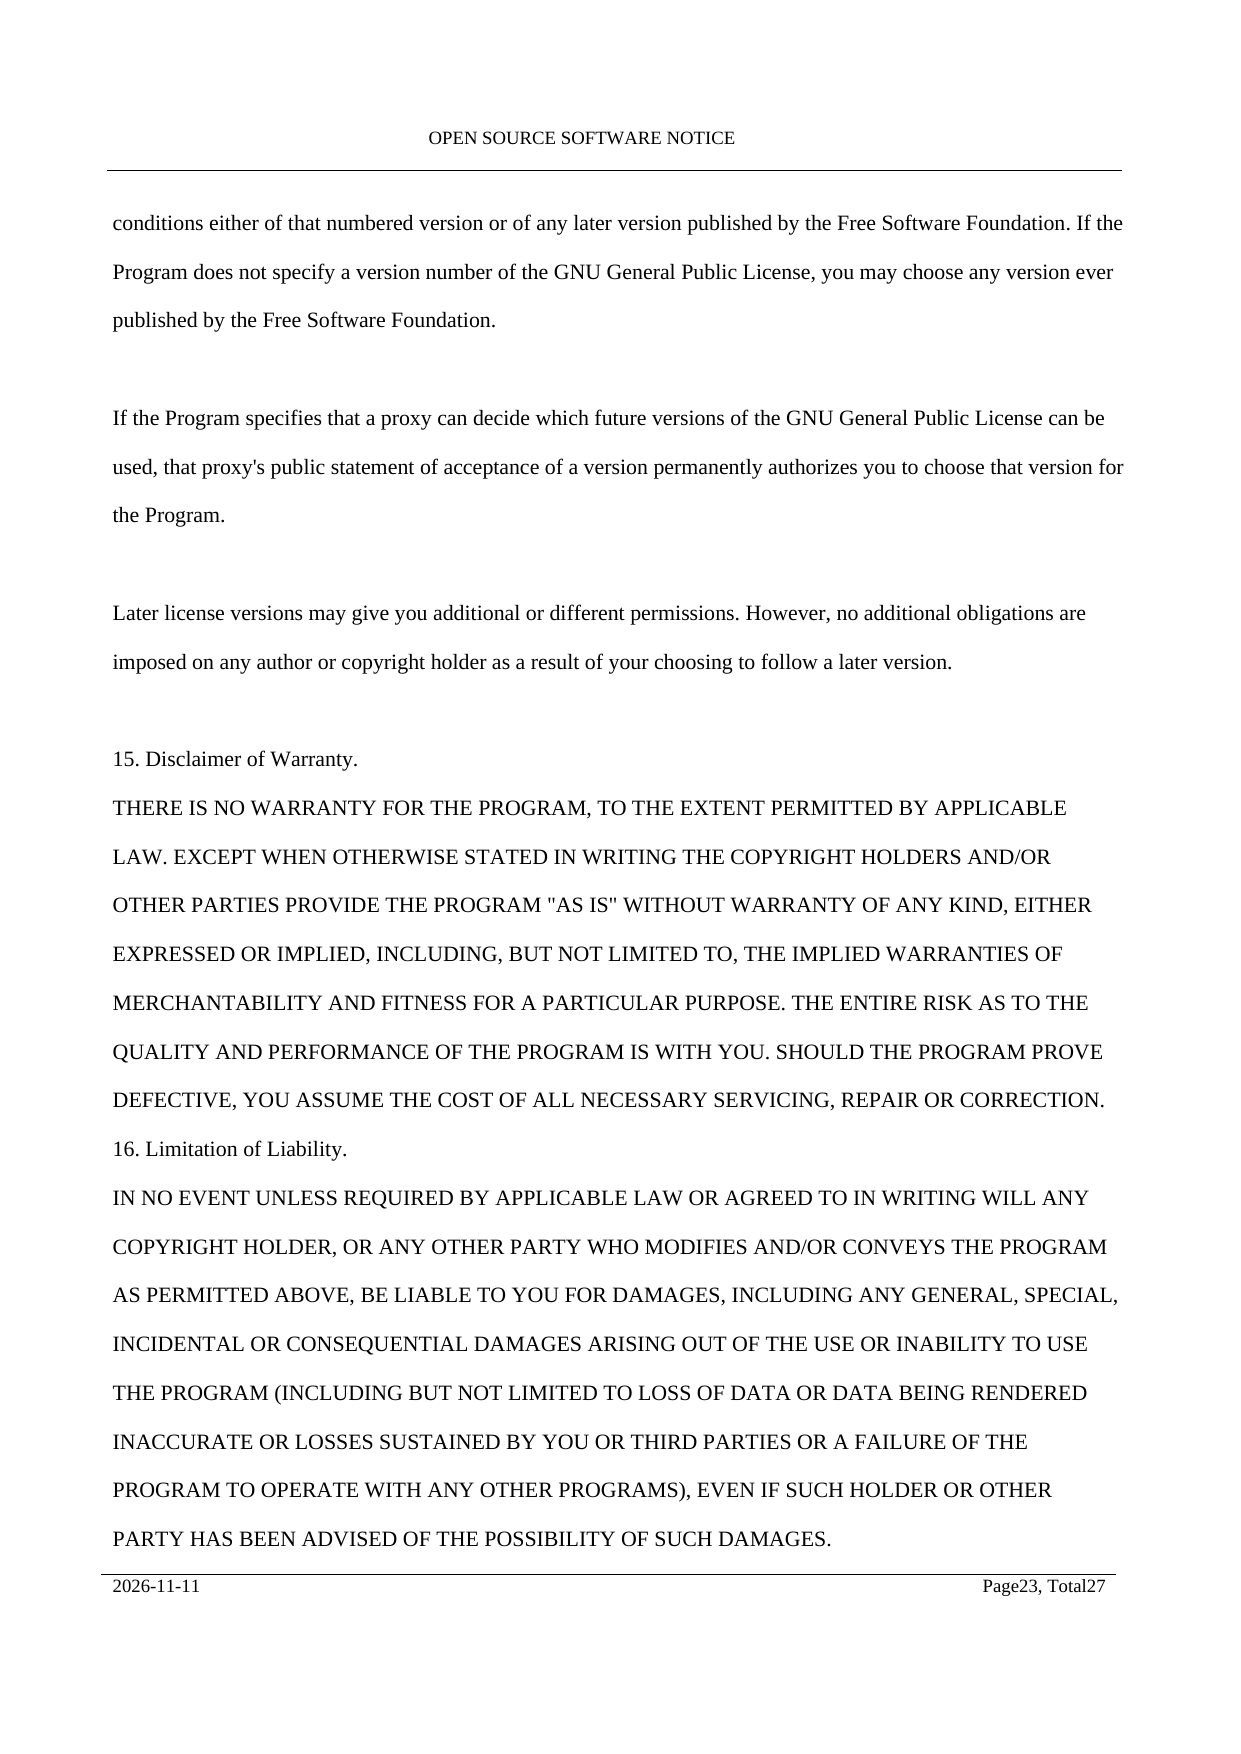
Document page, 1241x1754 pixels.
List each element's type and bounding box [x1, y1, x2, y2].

text [112, 206, 1128, 1555]
